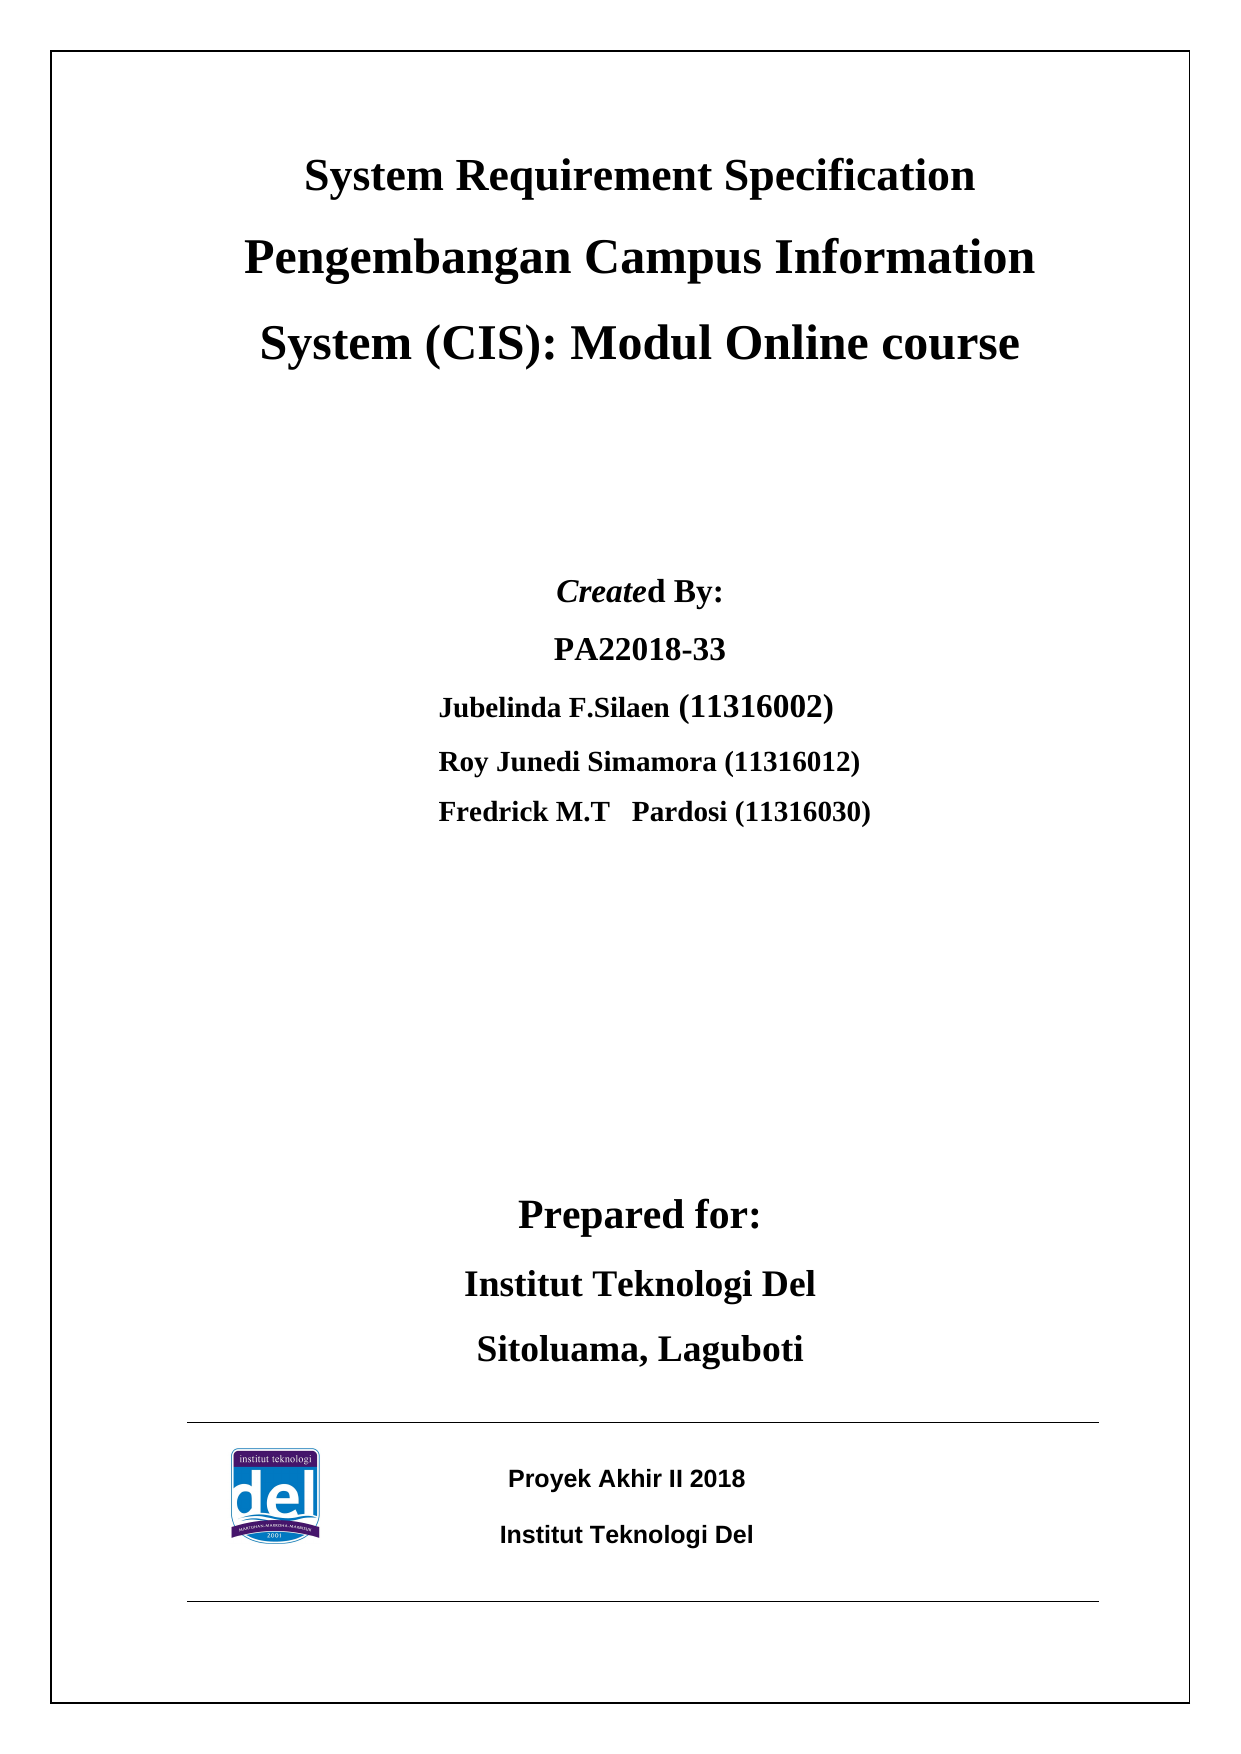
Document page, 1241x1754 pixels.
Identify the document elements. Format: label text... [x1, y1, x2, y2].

subtitle Fredrick M.T Pardosi (11316030) [187, 794, 1092, 828]
subtitle Jubelinda F.Silaen (11316002) [187, 687, 1092, 725]
title Created By: [187, 572, 1092, 610]
subtitle Prepared for: [187, 1190, 1092, 1238]
subtitle Roy Junedi Simamora (11316012) [187, 744, 1092, 778]
subtitle Institut Teknologi Del [187, 1262, 1092, 1305]
picture [226, 1447, 322, 1544]
title Pengembangan Campus Information System (CIS): Modul Online course [187, 227, 1092, 371]
title System Requirement Specification [187, 148, 1092, 200]
subtitle Sitoluama, Laguboti [187, 1326, 1092, 1369]
title PA22018-33 [187, 629, 1092, 668]
